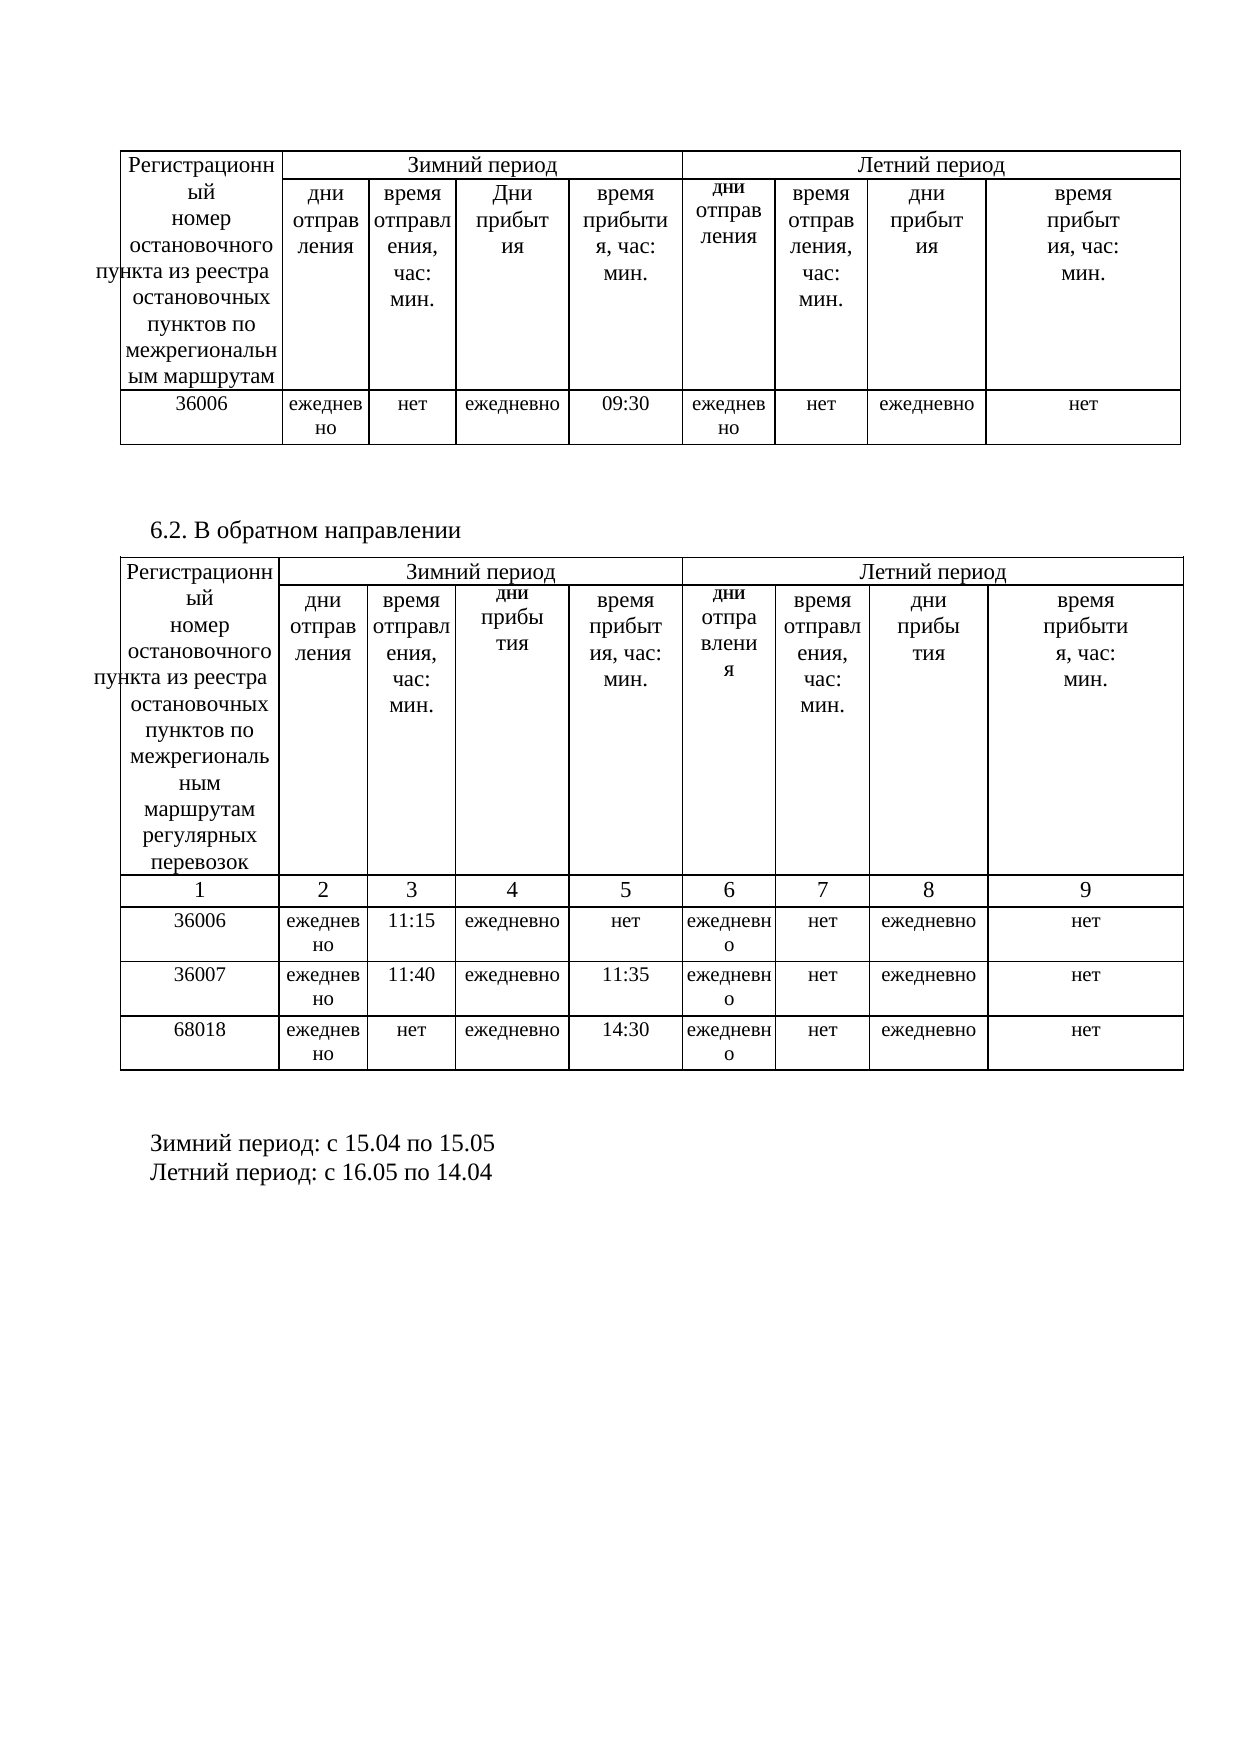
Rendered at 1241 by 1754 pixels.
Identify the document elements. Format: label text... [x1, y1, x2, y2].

table_cell ДНИ отправ ления [683, 180, 774, 389]
table_cell ежедневно [280, 1017, 367, 1069]
table_cell время отправл ения, час: мин. [370, 180, 455, 389]
table_cell 36006 [121, 391, 282, 444]
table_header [121, 152, 282, 389]
table_cell 2 [280, 876, 367, 906]
table_cell ежедневно [683, 962, 775, 1015]
table_cell нет [776, 962, 869, 1015]
table_cell ежедневно [457, 391, 568, 444]
table_cell 7 [776, 876, 869, 906]
table_cell ДНИ прибы тия [456, 586, 568, 874]
table_cell ДНИ отпра влени я [683, 586, 775, 874]
table_cell 11:40 [368, 962, 455, 1015]
table_cell ежедневно [280, 908, 367, 961]
table_cell нет [776, 1017, 869, 1069]
table_cell нет [776, 908, 869, 961]
text Летний период: с 16.05 по 14.04 [150, 1157, 1090, 1186]
table_cell время прибыт ия, час: мин. [570, 586, 682, 874]
table_cell время отправ ления, час: мин. [776, 180, 867, 389]
table_header Зимний период [283, 152, 682, 178]
table_cell дни прибыт ия [868, 180, 985, 389]
table_cell 9 [989, 876, 1183, 906]
table_header Регистрационный номер остановочного пункта из реестра остановочных пунктов по межрегиональным маршрутам регулярных перевозок [121, 558, 278, 874]
table_cell нет [570, 908, 682, 961]
table_cell 09:30 [570, 391, 682, 444]
table_cell нет [989, 908, 1183, 961]
table_cell 14:30 [570, 1017, 682, 1069]
table_cell нет [368, 1017, 455, 1069]
table_cell время прибыти я, час: мин. [570, 180, 682, 389]
table_cell ежедневно [456, 908, 568, 961]
table_cell ежедневно [870, 908, 987, 961]
table_cell ежедневно [683, 1017, 775, 1069]
table_cell ежедневно [456, 962, 568, 1015]
table_cell ежедневно [683, 391, 774, 444]
table_cell 4 [456, 876, 568, 906]
table_cell ежедневно [456, 1017, 568, 1069]
table_cell нет [987, 391, 1180, 444]
table_cell 68018 [121, 1017, 278, 1069]
table_cell ежедневно [683, 908, 775, 961]
table_cell 11:35 [570, 962, 682, 1015]
table_cell 36007 [121, 962, 278, 1015]
table_cell нет [776, 391, 867, 444]
table_cell 3 [368, 876, 455, 906]
table_cell 5 [570, 876, 682, 906]
table_cell дни отправ ления [283, 180, 368, 389]
text 6.2. В обратном направлении [150, 515, 1090, 544]
text Зимний период: с 15.04 по 15.05 [150, 1128, 1090, 1157]
table_cell ежедневно [280, 962, 367, 1015]
table_cell 1 [121, 876, 278, 906]
table_cell ежедневно [870, 962, 987, 1015]
table_cell ежедневно [283, 391, 368, 444]
table_cell дни отправ ления [280, 586, 367, 874]
table_cell 11:15 [368, 908, 455, 961]
table_cell время отправл ения, час: мин. [368, 586, 455, 874]
table_cell 6 [683, 876, 775, 906]
table_cell ежедневно [868, 391, 985, 444]
table_cell нет [370, 391, 455, 444]
table_cell нет [989, 962, 1183, 1015]
table_cell 36006 [121, 908, 278, 961]
table_header Зимний период [280, 558, 682, 584]
table_cell ежедневно [870, 1017, 987, 1069]
table_cell 8 [870, 876, 987, 906]
table_cell дни прибы тия [870, 586, 987, 874]
table_cell время отправл ения, час: мин. [776, 586, 869, 874]
table_cell нет [989, 1017, 1183, 1069]
table_cell Дни прибыт ия [457, 180, 568, 389]
table_cell время прибыт ия, час: мин. [987, 180, 1180, 389]
table_header Летний период [683, 152, 1180, 178]
table_header Летний период [683, 558, 1183, 584]
table_cell время прибыти я, час: мин. [989, 586, 1183, 874]
